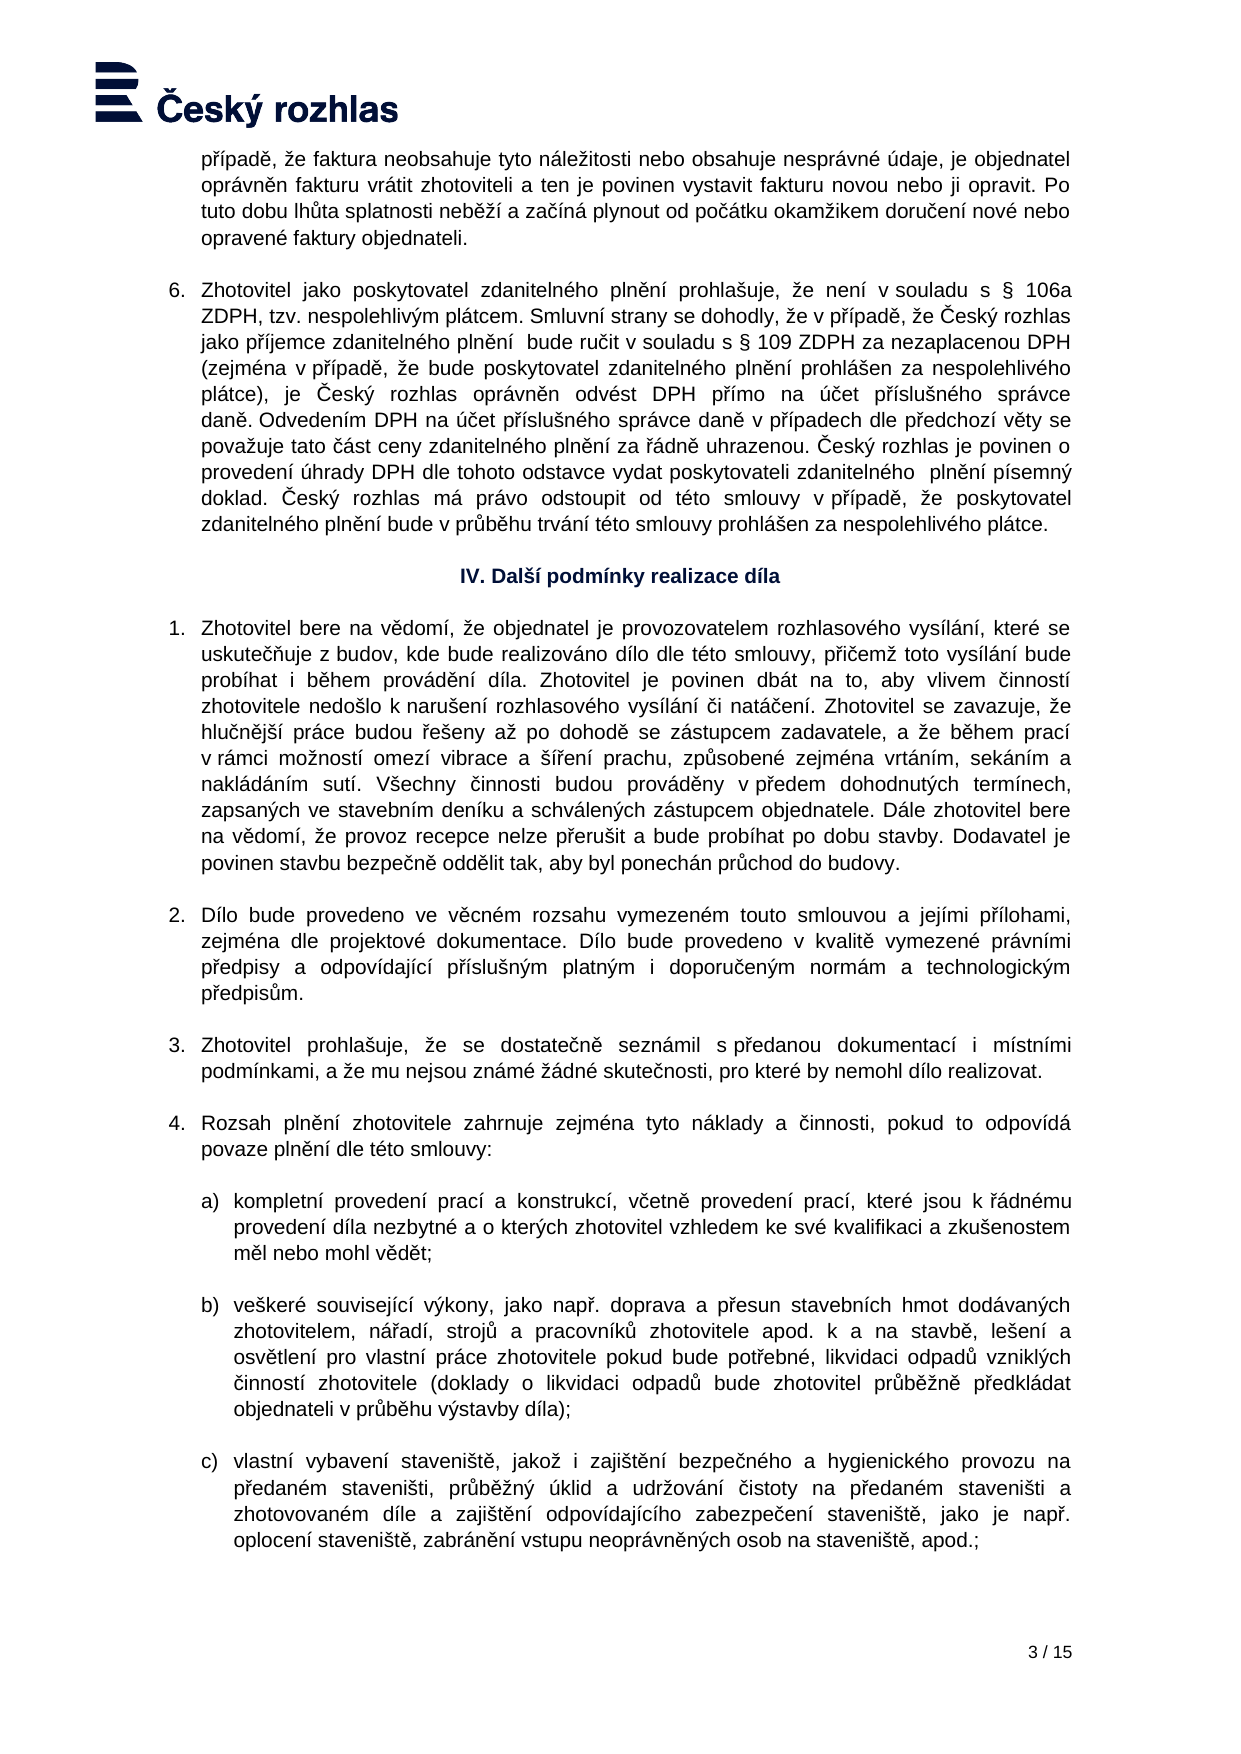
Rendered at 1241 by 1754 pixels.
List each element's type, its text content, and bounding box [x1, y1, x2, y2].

list Rozsah plnění zhotovitele zahrnuje zejména tyto náklady a činnosti, pokud to odpovídá povaze plnění dle této smlouvy: [168, 1109, 1072, 1162]
list Zhotovitel jako poskytovatel zdanitelného plnění prohlašuje, že není v souladu s § 106a ZDPH, tzv. nespolehlivým plátcem. Smluvní strany se dohodly, že v případě, že Český rozhlas jako příjemce zdanitelného plnění bude ručit v souladu s § 109 ZDPH za nezaplacenou DPH (zejména v případě, že bude poskytovatel zdanitelného plnění prohlášen za nespolehlivého plátce), je Český rozhlas oprávněn odvést DPH přímo na účet příslušného správce daně. Odvedením DPH na účet příslušného správce daně v případech dle předchozí věty se považuje tato část ceny zdanitelného plnění za řádně uhrazenou. Český rozhlas je povinen o provedení úhrady DPH dle tohoto odstavce vydat poskytovateli zdanitelného plnění písemný doklad. Český rozhlas má právo odstoupit od této smlouvy v případě, že poskytovatel zdanitelného plnění bude v průběhu trvání této smlouvy prohlášen za nespolehlivého plátce. [168, 276, 1072, 537]
list Zhotovitel bere na vědomí, že objednatel je provozovatelem rozhlasového vysílání, které se uskutečňuje z budov, kde bude realizováno dílo dle této smlouvy, přičemž toto vysílání bude probíhat i během provádění díla. Zhotovitel je povinen dbát na to, aby vlivem činností zhotovitele nedošlo k narušení rozhlasového vysílání či natáčení. Zhotovitel se zavazuje, že hlučnější práce budou řešeny až po dohodě se zástupcem zadavatele, a že během prací v rámci možností omezí vibrace a šíření prachu, způsobené zejména vrtáním, sekáním a nakládáním sutí. Všechny činnosti budou prováděny v předem dohodnutých termínech, zapsaných ve stavebním deníku a schválených zástupcem objednatele. Dále zhotovitel bere na vědomí, že provoz recepce nelze přerušit a bude probíhat po dobu stavby. Dodavatel je povinen stavbu bezpečně oddělit tak, aby byl ponechán průchod do budovy. [168, 615, 1072, 875]
list Zhotovitel prohlašuje, že se dostatečně seznámil s předanou dokumentací i místními podmínkami, a že mu nejsou známé žádné skutečnosti, pro které by nemohl dílo realizovat. [168, 1031, 1072, 1083]
subtitle Další podmínky realizace díla [168, 563, 1072, 589]
picture [95, 62, 398, 128]
list vlastní vybavení staveniště, jakož i zajištění bezpečného a hygienického provozu na předaném staveništi, průběžný úklid a udržování čistoty na předaném staveništi a zhotovovaném díle a zajištění odpovídajícího zabezpečení staveniště, jako je např. oplocení staveniště, zabránění vstupu neoprávněných osob na staveniště, apod.; [201, 1448, 1072, 1552]
list veškeré související výkony, jako např. doprava a přesun stavebních hmot dodávaných zhotovitelem, nářadí, strojů a pracovníků zhotovitele apod. k a na stavbě, lešení a osvětlení pro vlastní práce zhotovitele pokud bude potřebné, likvidaci odpadů vzniklých činností zhotovitele (doklady o likvidaci odpadů bude zhotovitel průběžně předkládat objednateli v průběhu výstavby díla); [201, 1292, 1072, 1422]
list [168, 146, 1072, 250]
list kompletní provedení prací a konstrukcí, včetně provedení prací, které jsou k řádnému provedení díla nezbytné a o kterých zhotovitel vzhledem ke své kvalifikaci a zkušenostem měl nebo mohl vědět; [201, 1188, 1072, 1266]
list Dílo bude provedeno ve věcném rozsahu vymezeném touto smlouvou a jejími přílohami, zejména dle projektové dokumentace. Dílo bude provedeno v kvalitě vymezené právními předpisy a odpovídající příslušným platným i doporučeným normám a technologickým předpisům. [168, 901, 1072, 1005]
